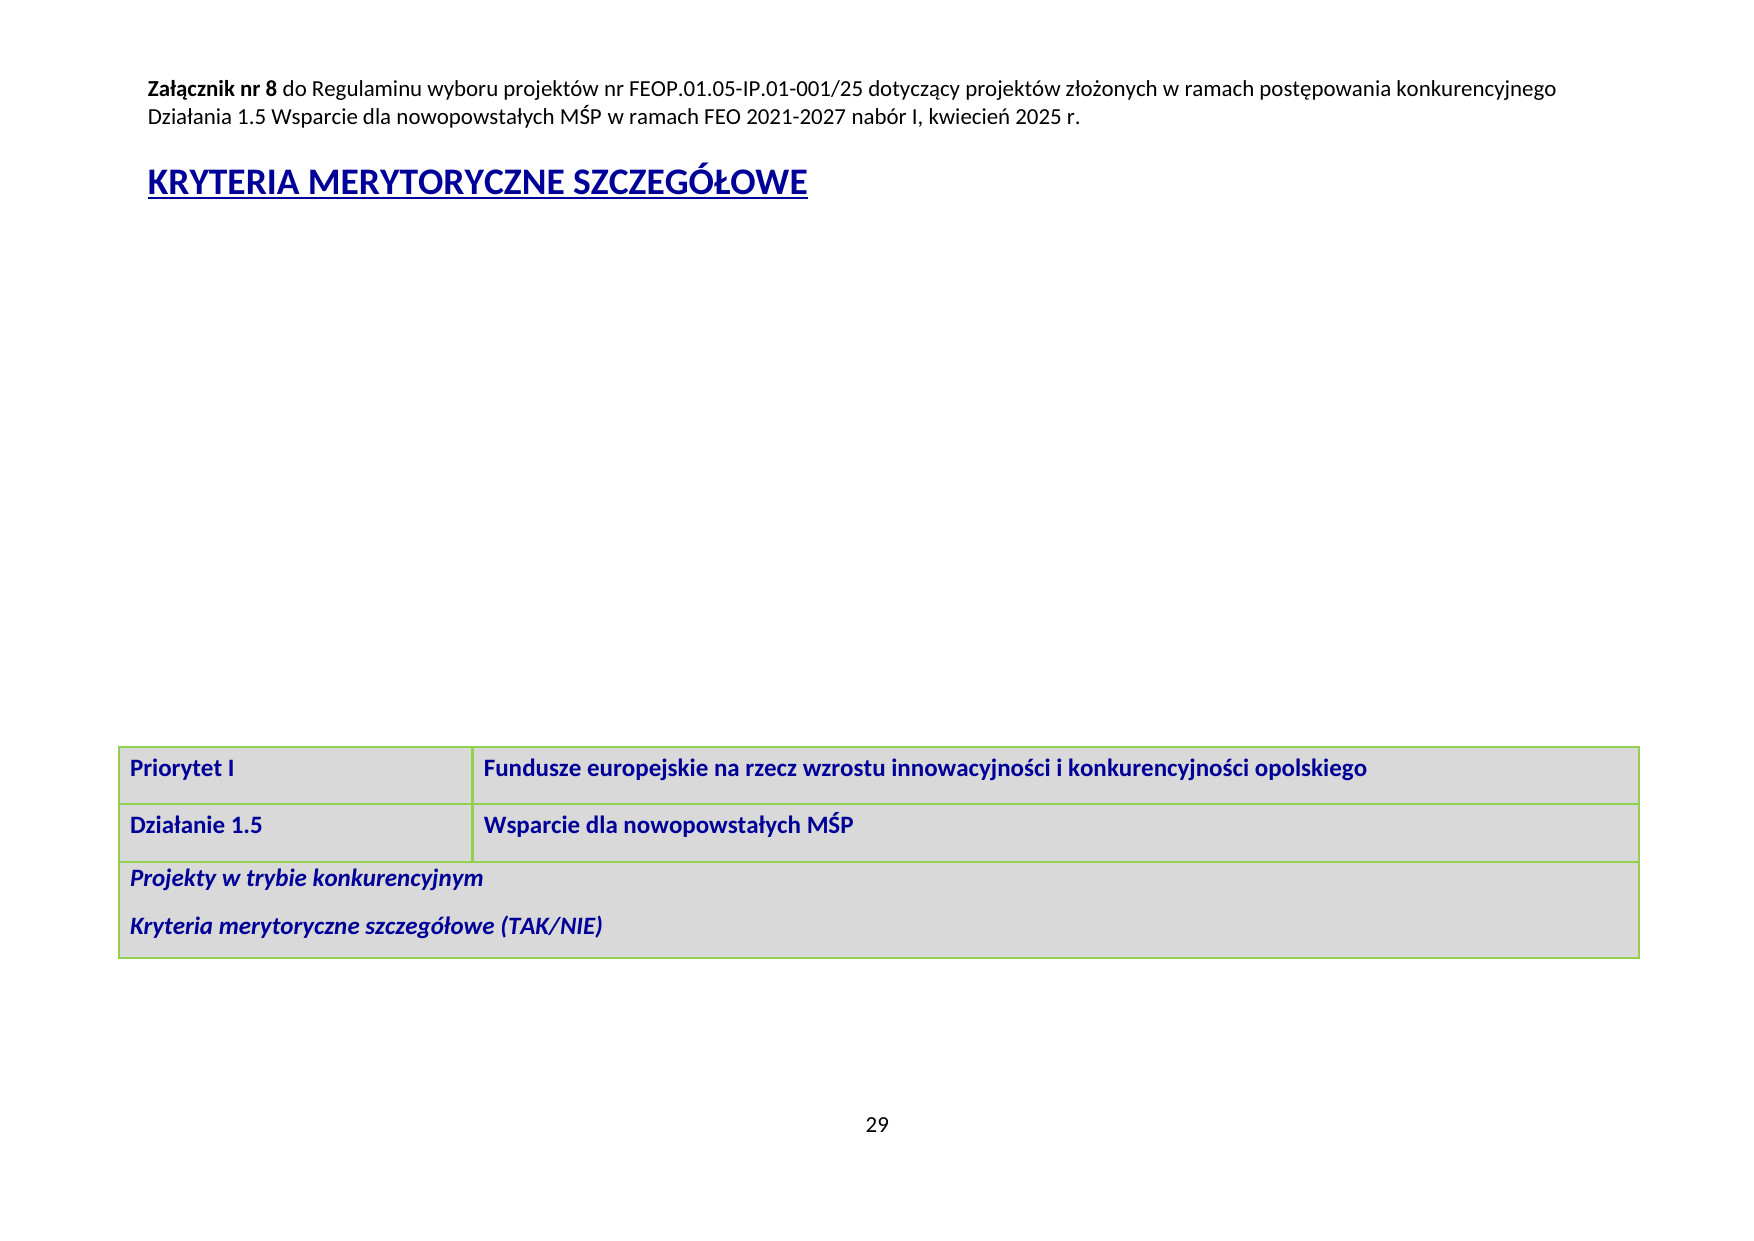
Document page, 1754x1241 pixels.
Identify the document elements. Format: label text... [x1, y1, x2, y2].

table_header Priorytet I [120, 748, 471, 803]
table_cell Wsparcie dla nowopowstałych MŚP [474, 805, 1638, 861]
table_cell Projekty w trybie konkurencyjnym Kryteria merytoryczne szczegółowe (TAK/NIE) [120, 863, 1638, 957]
text KRYTERIA MERYTORYCZNE SZCZEGÓŁOWE [148, 158, 1606, 204]
table_cell Działanie 1.5 [120, 805, 471, 861]
table_header Fundusze europejskie na rzecz wzrostu innowacyjności i konkurencyjności opolskiego [474, 748, 1638, 803]
